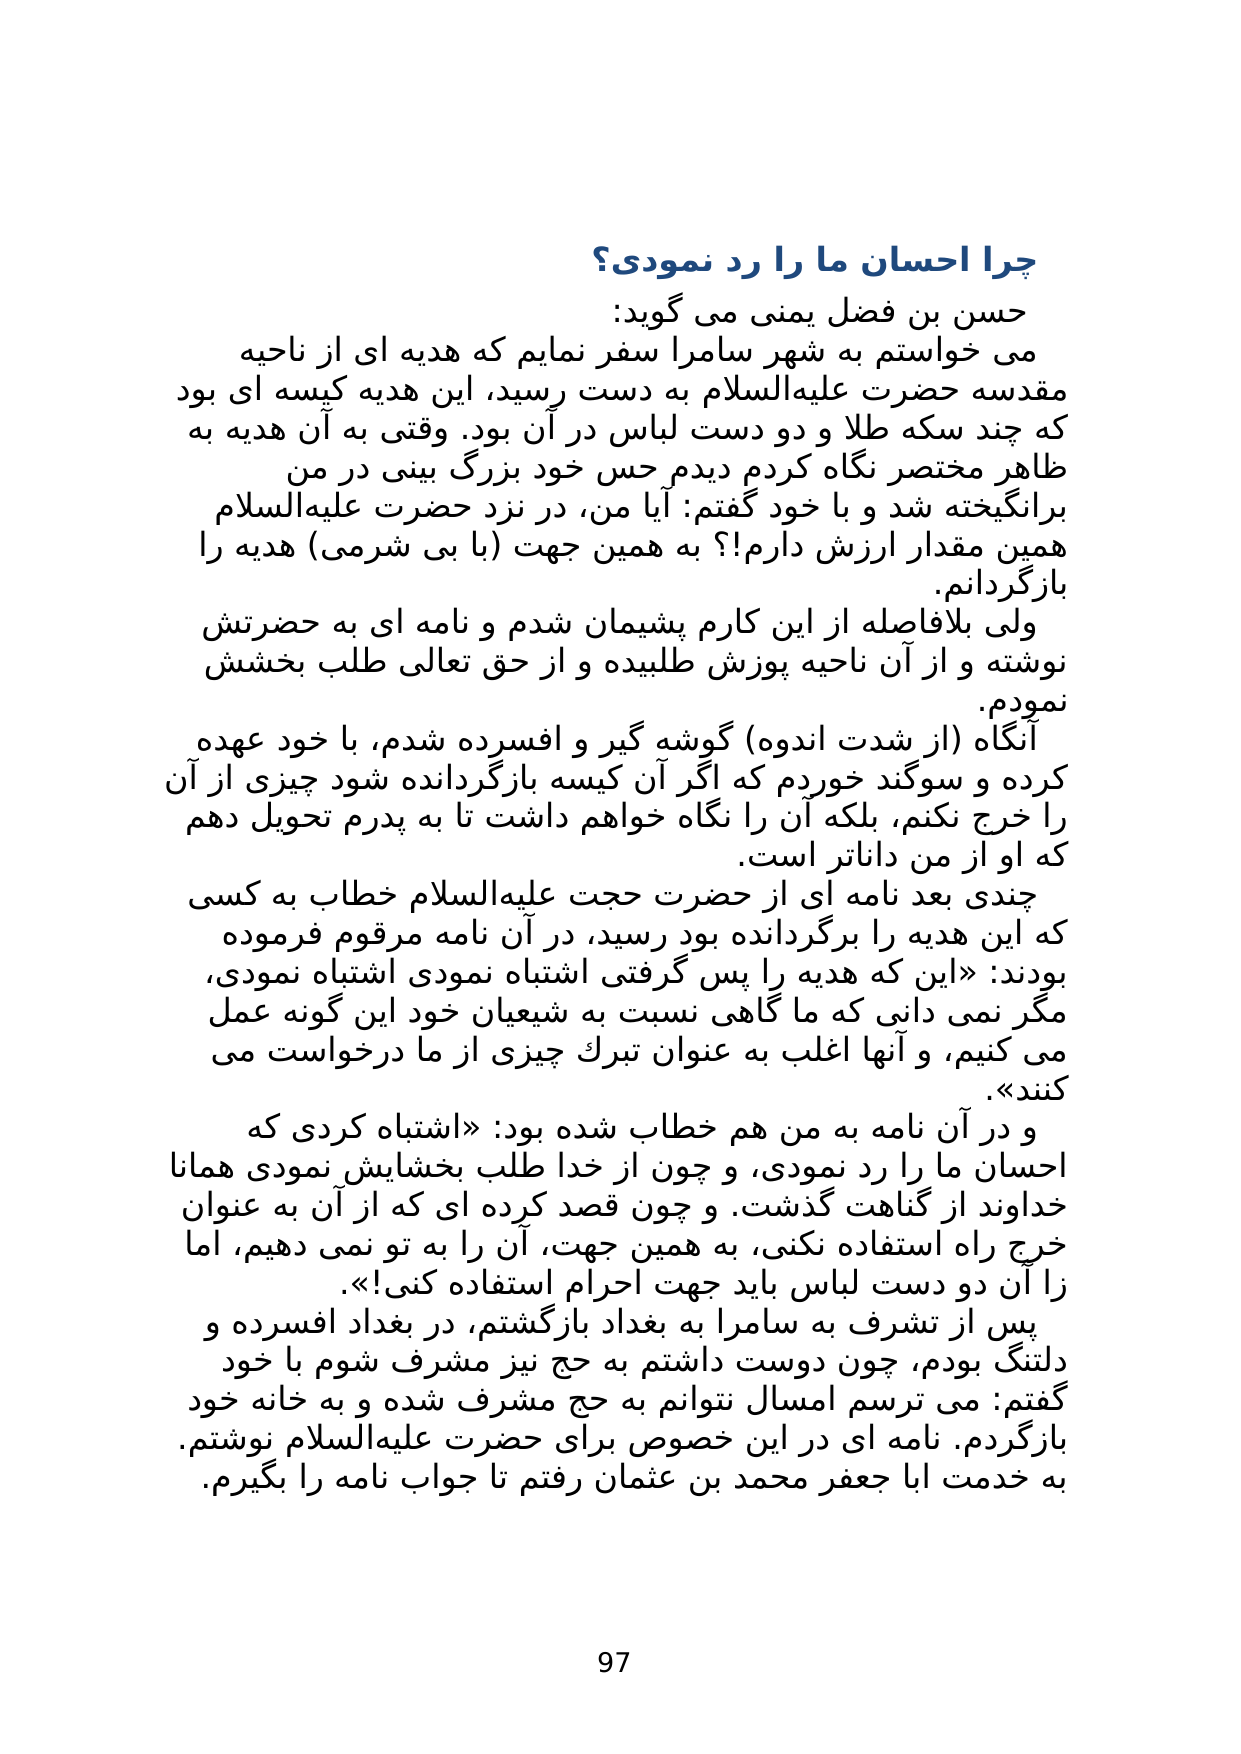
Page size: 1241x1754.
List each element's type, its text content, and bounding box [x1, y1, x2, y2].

text چندى بعد نامه اى از حضرت حجت عليه‌السلام خطاب به كسى كه اين هديه را برگردانده بود رسيد، در آن نامه مرقوم فرموده بودند: «اين كه هديه را پس گرفتى اشتباه نمودى اشتباه نمودى، مگر نمى دانى كه ما گاهى نسبت به شيعيان خود اين گونه عمل مى كنيم، و آنها اغلب به عنوان تبرك چيزى از ما درخواست مى كنند». [159, 875, 1069, 1108]
subtitle چرا احسان ما را رد نمودى؟ [159, 241, 1069, 279]
text ولى بلافاصله از اين كارم پشيمان شدم و نامه اى به حضرتش نوشته و از آن ناحيه پوزش طلبيده و از حق تعالى طلب بخشش نمودم. [159, 603, 1069, 719]
text مى خواستم به شهر سامرا سفر نمايم كه هديه اى از ناحيه مقدسه حضرت عليه‌السلام به دست رسيد، اين هديه كيسه اى بود كه چند سكه طلا و دو دست لباس در آن بود. وقتى به آن هديه به ظاهر مختصر نگاه كردم ديدم حس خود بزرگ بينى در من برانگيخته شد و با خود گفتم: آيا من، در نزد حضرت عليه‌السلام همين مقدار ارزش دارم!؟ به همين جهت (با بى شرمى) هديه را بازگردانم. [159, 331, 1069, 603]
text آنگاه (از شدت اندوه) گوشه گير و افسرده شدم، با خود عهده كرده و سوگند خوردم كه اگر آن كيسه بازگردانده شود چيزى از آن را خرج نكنم، بلكه آن را نگاه خواهم داشت تا به پدرم تحويل دهم كه او از من داناتر است. [159, 719, 1069, 875]
text و در آن نامه به من هم خطاب شده بود: «اشتباه كردى كه احسان ما را رد نمودى، و چون از خدا طلب بخشايش نمودى همانا خداوند از گناهت گذشت. و چون قصد كرده اى كه از آن به عنوان خرج راه استفاده نكنى، به همين جهت، آن را به تو نمى دهيم، اما زا آن دو دست لباس بايد جهت احرام استفاده كنى!». [159, 1108, 1069, 1302]
text پس از تشرف به سامرا به بغداد بازگشتم، در بغداد افسرده و دلتنگ بودم، چون دوست داشتم به حج نيز مشرف شوم با خود گفتم: مى ترسم امسال نتوانم به حج مشرف شده و به خانه خود بازگردم. نامه اى در اين خصوص براى حضرت عليه‌السلام نوشتم. به خدمت ابا جعفر محمد بن عثمان رفتم تا جواب نامه را بگيرم. [159, 1302, 1069, 1496]
text حسن بن فضل يمنى مى گويد: [159, 292, 1069, 331]
